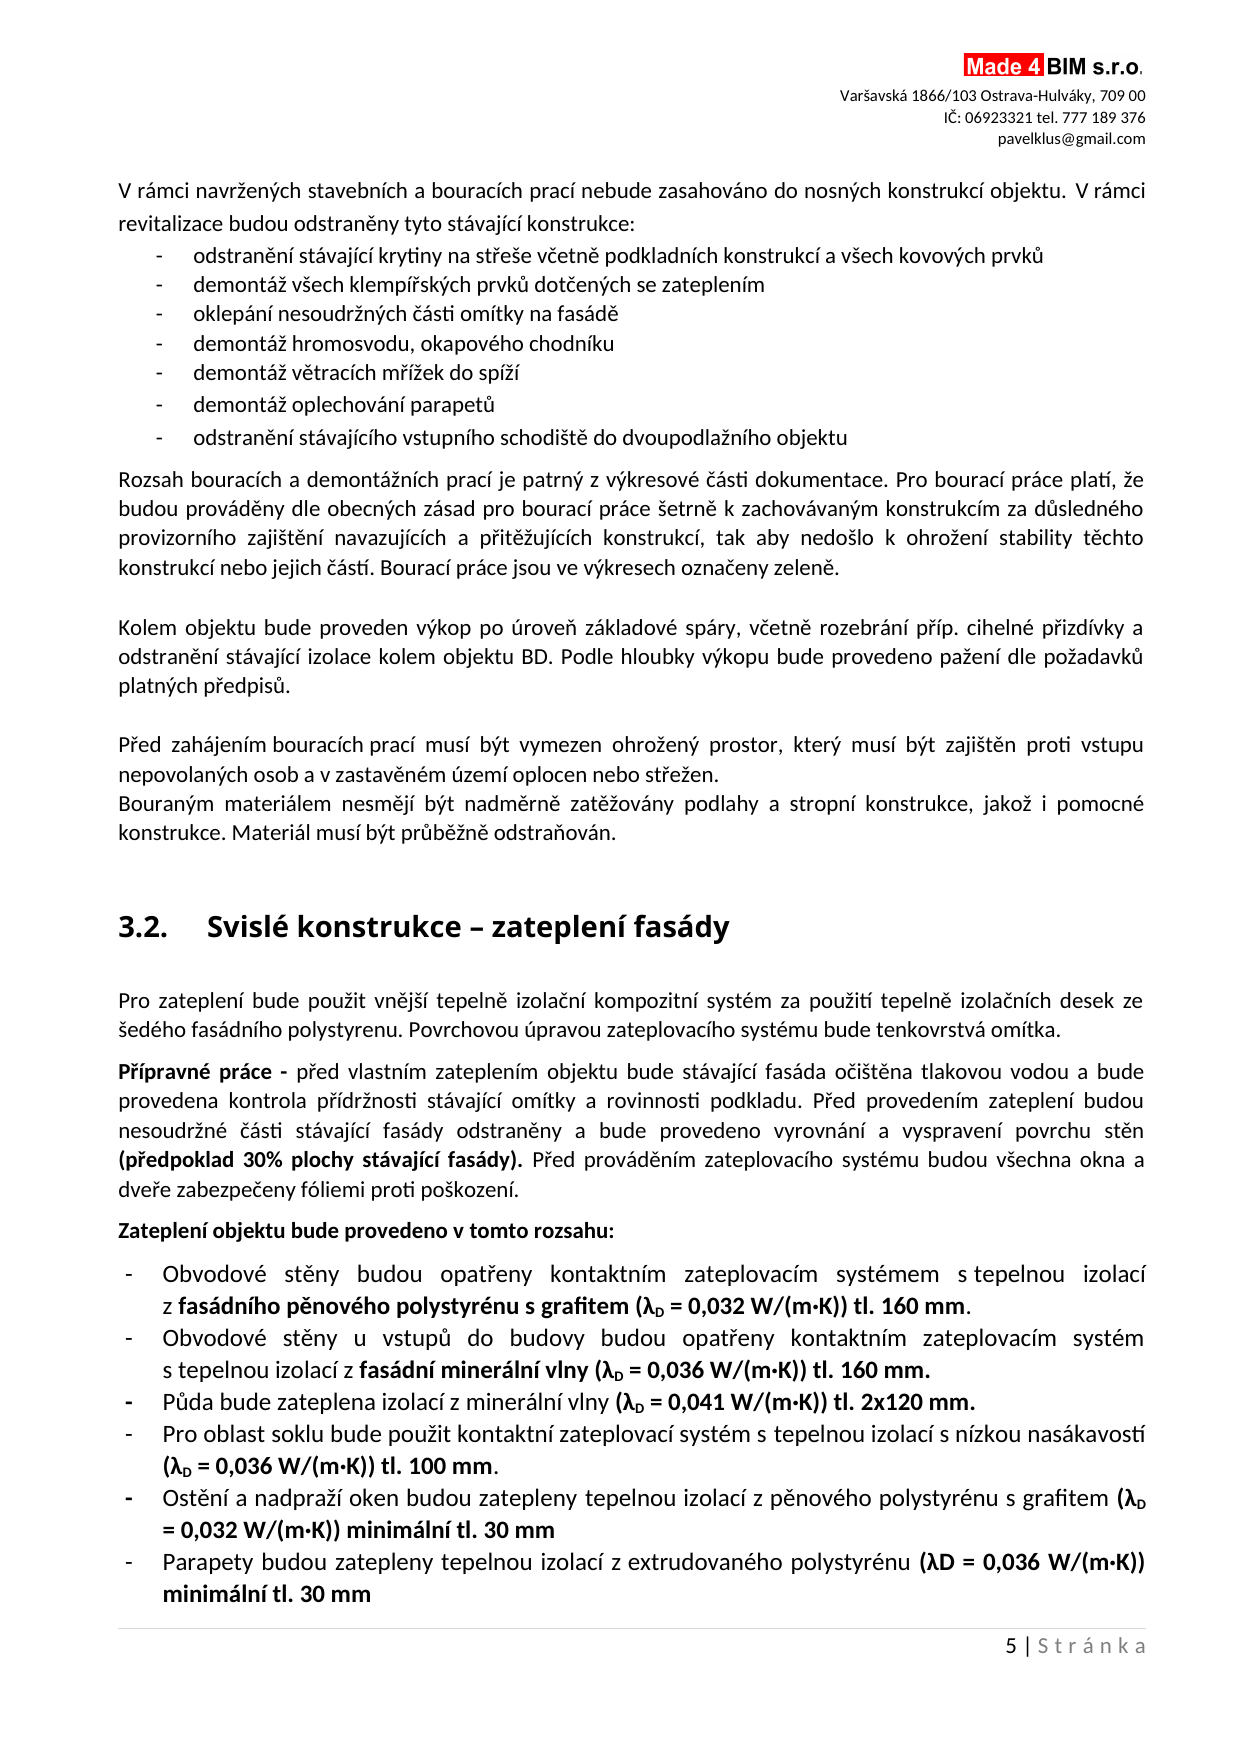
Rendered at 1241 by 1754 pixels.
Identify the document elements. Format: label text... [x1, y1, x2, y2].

list demontáž větracích mřížek do spíží [156, 358, 1146, 386]
list Půda bude zateplena izolací z minerální vlny (λD = 0,041 W/(m·K)) tl. 2x120 mm. [125, 1386, 1146, 1417]
text Přípravné práce - před vlastním zateplením objektu bude stávající fasáda očištěna tlakovou vodou a bude provedena kontrola přídržnosti stávající omítky a rovinnosti podkladu. Před provedením zateplení budou nesoudržné části stávající fasády odstraněny a bude provedeno vyrovnání a vyspravení povrchu stěn (předpoklad 30% plochy stávající fasády). Před prováděním zateplovacího systému budou všechna okna a dveře zabezpečeny fóliemi proti poškození. [118, 1057, 1146, 1203]
list oklepání nesoudržných části omítky na fasádě [156, 299, 1146, 328]
subtitle 3.2. Svislé konstrukce – zateplení fasády [118, 907, 1146, 946]
list odstranění stávající krytiny na střeše včetně podkladních konstrukcí a všech kovových prvků [156, 241, 1146, 269]
text Rozsah bouracích a demontážních prací je patrný z výkresové části dokumentace. Pro bourací práce platí, že budou prováděny dle obecných zásad pro bourací práce šetrně k zachovávaným konstrukcím za důsledného provizorního zajištění navazujících a přitěžujících konstrukcí, tak aby nedošlo k ohrožení stability těchto konstrukcí nebo jejich částí. Bourací práce jsou ve výkresech označeny zeleně. [118, 465, 1146, 581]
list Parapety budou zatepleny tepelnou izolací z extrudovaného polystyrénu (λD = 0,036 W/(m·K)) minimální tl. 30 mm [125, 1546, 1146, 1609]
list Obvodové stěny u vstupů do budovy budou opatřeny kontaktním zateplovacím systém s tepelnou izolací z fasádní minerální vlny (λD = 0,036 W/(m·K)) tl. 160 mm. [125, 1322, 1146, 1385]
text Pro zateplení bude použit vnější tepelně izolační kompozitní systém za použití tepelně izolačních desek ze šedého fasádního polystyrenu. Povrchovou úpravou zateplovacího systému bude tenkovrstvá omítka. [118, 986, 1146, 1043]
list Pro oblast soklu bude použit kontaktní zateplovací systém s tepelnou izolací s nízkou nasákavostí (λD = 0,036 W/(m·K)) tl. 100 mm. [125, 1418, 1146, 1481]
list demontáž hromosvodu, okapového chodníku [156, 329, 1146, 357]
list odstranění stávajícího vstupního schodiště do dvoupodlažního objektu [156, 423, 1146, 451]
text Kolem objektu bude proveden výkop po úroveň základové spáry, včetně rozebrání příp. cihelné přizdívky a odstranění stávající izolace kolem objektu BD. Podle hloubky výkopu bude provedeno pažení dle požadavků platných předpisů. [118, 613, 1146, 700]
text Bouraným materiálem nesmějí být nadměrně zatěžovány podlahy a stropní konstrukce, jakož i pomocné konstrukce. Materiál musí být průběžně odstraňován. [118, 789, 1146, 847]
text Před zahájením bouracích prací musí být vymezen ohrožený prostor, který musí být zajištěn proti vstupu nepovolaných osob a v zastavěném území oplocen nebo střežen. [118, 730, 1146, 788]
text V rámci navržených stavebních a bouracích prací nebude zasahováno do nosných konstrukcí objektu. V rámci revitalizace budou odstraněny tyto stávající konstrukce: [118, 176, 1146, 237]
list Obvodové stěny budou opatřeny kontaktním zateplovacím systémem s tepelnou izolací z fasádního pěnového polystyrénu s grafitem (λD = 0,032 W/(m·K)) tl. 160 mm. [125, 1258, 1146, 1321]
text Zateplení objektu bude provedeno v tomto rozsahu: [118, 1217, 1146, 1245]
list Ostění a nadpraží oken budou zatepleny tepelnou izolací z pěnového polystyrénu s grafitem (λD = 0,032 W/(m·K)) minimální tl. 30 mm [125, 1482, 1146, 1545]
picture [963, 53, 1142, 76]
list demontáž oplechování parapetů [156, 391, 1146, 418]
list demontáž všech klempířských prvků dotčených se zateplením [156, 270, 1146, 298]
